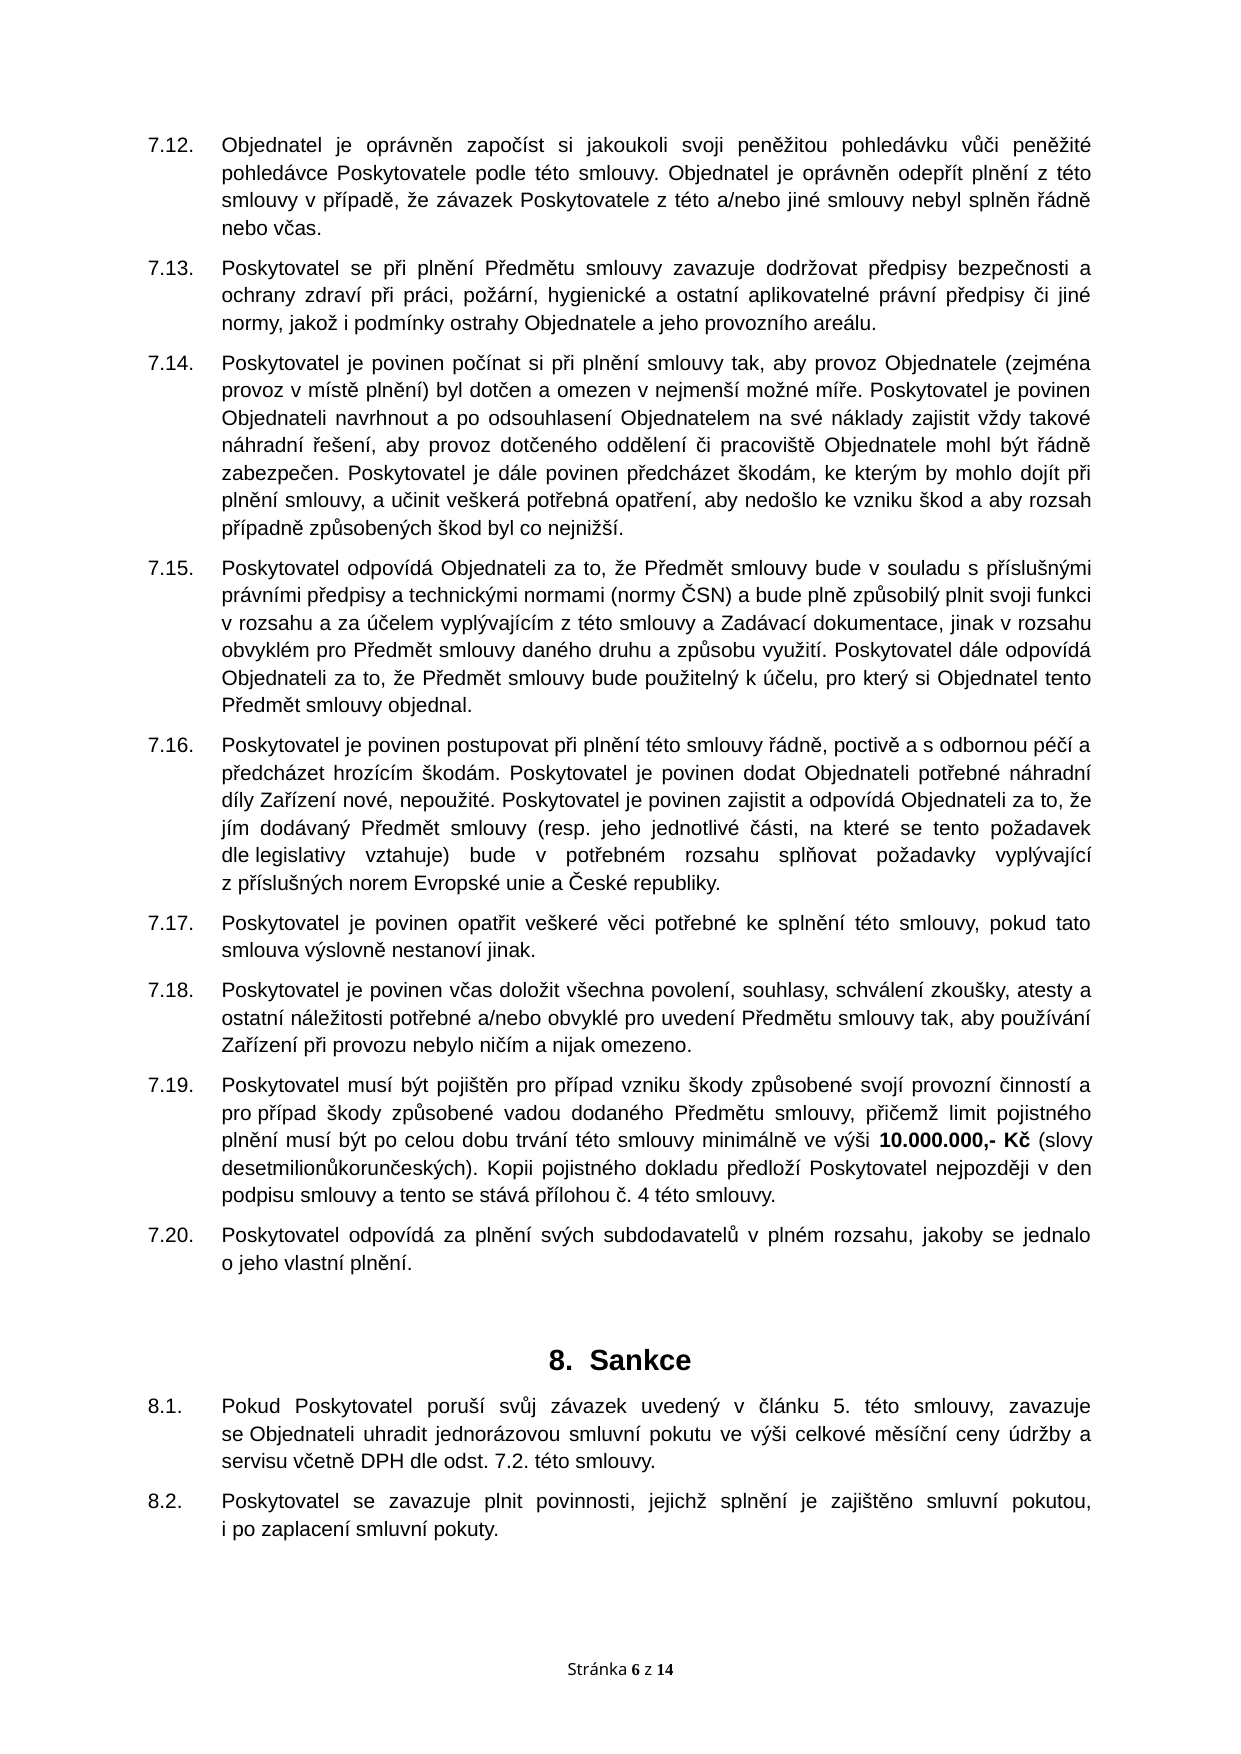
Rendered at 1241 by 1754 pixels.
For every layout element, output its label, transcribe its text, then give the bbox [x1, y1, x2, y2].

list Poskytovatel je povinen včas doložit všechna povolení, souhlasy, schválení zkoušky, atesty a ostatní náležitosti potřebné a/nebo obvyklé pro uvedení Předmětu smlouvy tak, aby používání Zařízení při provozu nebylo ničím a nijak omezeno. [148, 978, 1093, 1057]
list Poskytovatel odpovídá Objednateli za to, že Předmět smlouvy bude v souladu s příslušnými právními předpisy a technickými normami (normy ČSN) a bude plně způsobilý plnit svoji funkci v rozsahu a za účelem vyplývajícím z této smlouvy a Zadávací dokumentace, jinak v rozsahu obvyklém pro Předmět smlouvy daného druhu a způsobu využití. Poskytovatel dále odpovídá Objednateli za to, že Předmět smlouvy bude použitelný k účelu, pro který si Objednatel tento Předmět smlouvy objednal. [148, 555, 1093, 717]
list Poskytovatel se při plnění Předmětu smlouvy zavazuje dodržovat předpisy bezpečnosti a ochrany zdraví při práci, požární, hygienické a ostatní aplikovatelné právní předpisy či jiné normy, jakož i podmínky ostrahy Objednatele a jeho provozního areálu. [148, 255, 1093, 334]
list Poskytovatel odpovídá za plnění svých subdodavatelů v plném rozsahu, jakoby se jednalo o jeho vlastní plnění. [148, 1223, 1093, 1274]
list Poskytovatel je povinen počínat si při plnění smlouvy tak, aby provoz Objednatele (zejména provoz v místě plnění) byl dotčen a omezen v nejmenší možné míře. Poskytovatel je povinen Objednateli navrhnout a po odsouhlasení Objednatelem na své náklady zajistit vždy takové náhradní řešení, aby provoz dotčeného oddělení či pracoviště Objednatele mohl být řádně zabezpečen. Poskytovatel je dále povinen předcházet škodám, ke kterým by mohlo dojít při plnění smlouvy, a učinit veškerá potřebná opatření, aby nedošlo ke vzniku škod a aby rozsah případně způsobených škod byl co nejnižší. [148, 350, 1093, 539]
list Sankce [148, 1343, 1093, 1376]
list Pokud Poskytovatel poruší svůj závazek uvedený v článku 5. této smlouvy, zavazuje se Objednateli uhradit jednorázovou smluvní pokutu ve výši celkové měsíční ceny údržby a servisu včetně DPH dle odst. 7.2. této smlouvy. [148, 1394, 1093, 1473]
list Poskytovatel je povinen postupovat při plnění této smlouvy řádně, poctivě a s odbornou péčí a předcházet hrozícím škodám. Poskytovatel je povinen dodat Objednateli potřebné náhradní díly Zařízení nové, nepoužité. Poskytovatel je povinen zajistit a odpovídá Objednateli za to, že jím dodávaný Předmět smlouvy (resp. jeho jednotlivé části, na které se tento požadavek dle legislativy vztahuje) bude v potřebném rozsahu splňovat požadavky vyplývající z příslušných norem Evropské unie a České republiky. [148, 733, 1093, 894]
list Poskytovatel musí být pojištěn pro případ vzniku škody způsobené svojí provozní činností a pro případ škody způsobené vadou dodaného Předmětu smlouvy, přičemž limit pojistného plnění musí být po celou dobu trvání této smlouvy minimálně ve výši 10.000.000,- Kč (slovy desetmilionůkorunčeských). Kopii pojistného dokladu předloží Poskytovatel nejpozději v den podpisu smlouvy a tento se stává přílohou č. 4 této smlouvy. [148, 1073, 1093, 1207]
list Objednatel je oprávněn započíst si jakoukoli svoji peněžitou pohledávku vůči peněžité pohledávce Poskytovatele podle této smlouvy. Objednatel je oprávněn odepřít plnění z této smlouvy v případě, že závazek Poskytovatele z této a/nebo jiné smlouvy nebyl splněn řádně nebo včas. [148, 133, 1093, 239]
list Poskytovatel je povinen opatřit veškeré věci potřebné ke splnění této smlouvy, pokud tato smlouva výslovně nestanoví jinak. [148, 910, 1093, 962]
list Poskytovatel se zavazuje plnit povinnosti, jejichž splnění je zajištěno smluvní pokutou, i po zaplacení smluvní pokuty. [148, 1489, 1093, 1540]
